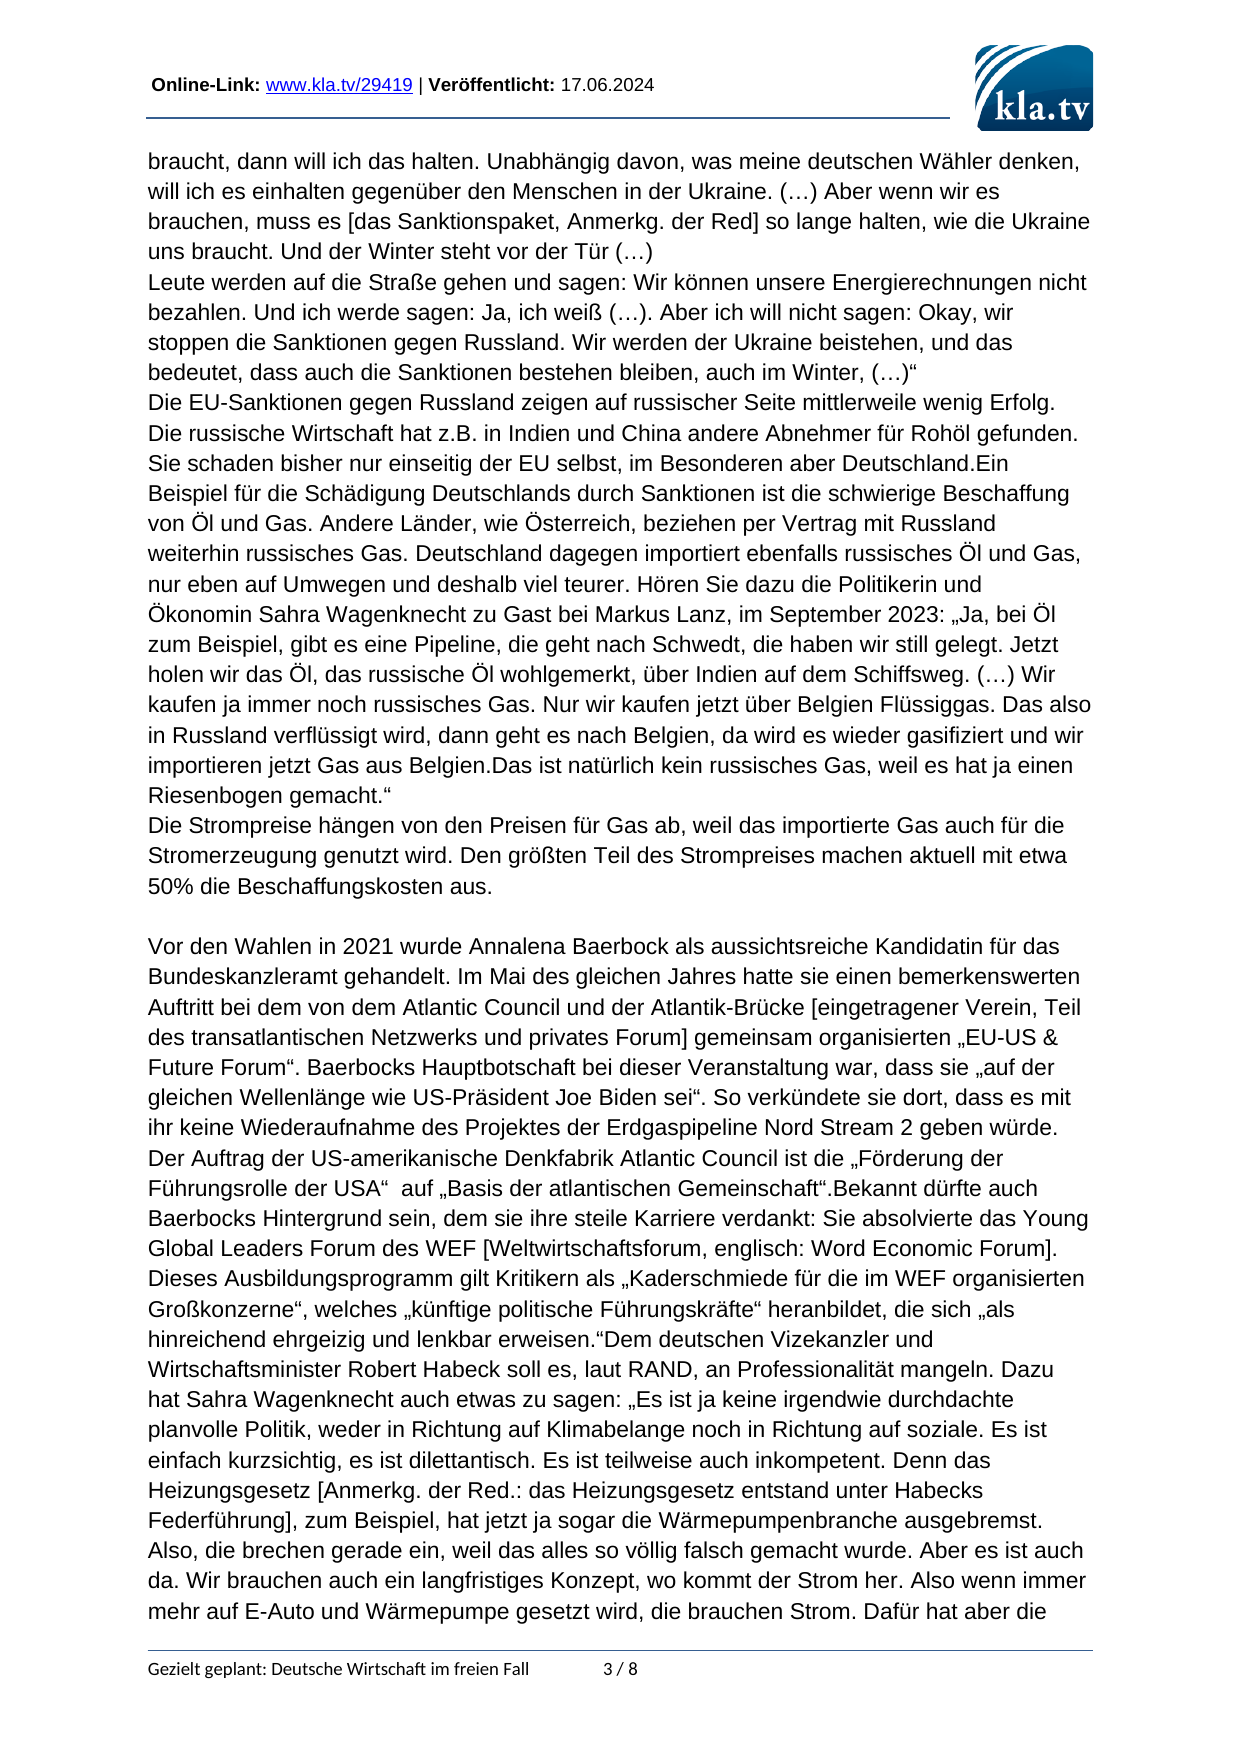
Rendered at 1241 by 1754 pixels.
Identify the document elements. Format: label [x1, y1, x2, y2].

picture [1084, 45, 1093, 51]
text [148, 148, 1093, 1624]
picture [974, 45, 1093, 130]
